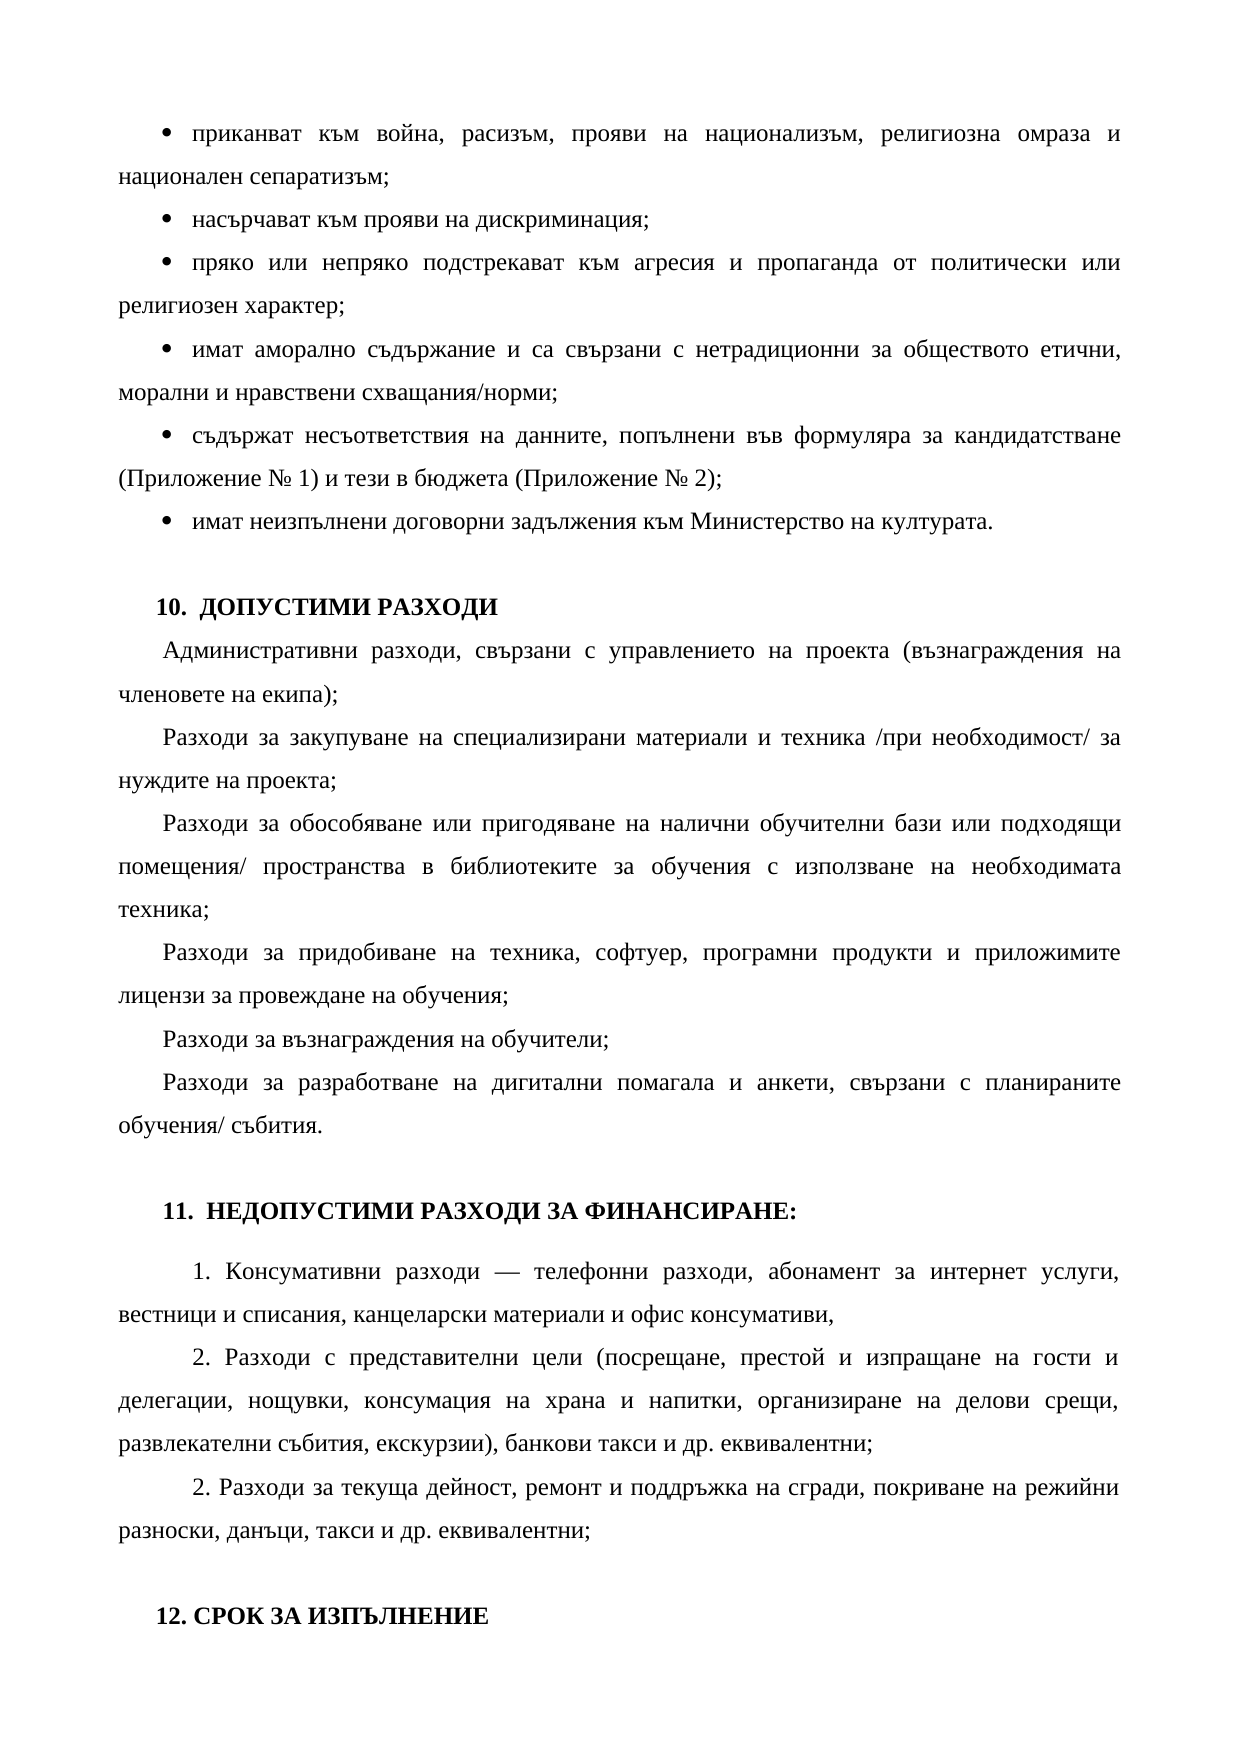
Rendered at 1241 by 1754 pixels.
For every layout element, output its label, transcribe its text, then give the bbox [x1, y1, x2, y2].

list съдържат несъответствия на данните, попълнени във формуляра за кандидатстване (Приложение № 1) и тези в бюджета (Приложение № 2); [118, 420, 1122, 492]
list ДОПУСТИМИ РАЗХОДИ [156, 592, 1122, 621]
text Административни разходи, свързани с управлението на проекта (възнаграждения на членовете на екипа); [118, 636, 1122, 707]
list имат аморално съдържание и са свързани с нетрадиционни за обществото етични, морални и нравствени схващания/норми; [118, 334, 1122, 406]
list СРОК ЗА ИЗПЪЛНЕНИЕ [156, 1601, 1122, 1630]
text Разходи за възнаграждения на обучители; [118, 1024, 1122, 1052]
text 2. Разходи с представителни цели (посрещане, престой и изпращане на гости и делегации, нощувки, консумация на храна и напитки, организиране на делови срещи, развлекателни събития, екскурзии), банкови такси и др. еквивалентни; [118, 1342, 1120, 1457]
list приканват към война, расизъм, прояви на национализъм, религиозна омраза и национален сепаратизъм; [118, 118, 1122, 190]
list имат неизпълнени договорни задължения към Министерство на културата. [118, 506, 1122, 535]
text Разходи за придобиване на техника, софтуер, програмни продукти и приложимите лицензи за провеждане на обучения; [118, 937, 1122, 1009]
list насърчават към прояви на дискриминация; [118, 204, 1122, 233]
list пряко или непряко подстрекават към агресия и пропаганда от политически или религиозен характер; [118, 247, 1122, 319]
text Разходи за закупуване на специализирани материали и техника /при необходимост/ за нуждите на проекта; [118, 722, 1122, 794]
text 1. Консумативни разходи — телефонни разходи, абонамент за интернет услуги, вестници и списания, канцеларски материали и офис консумативи, [118, 1256, 1120, 1328]
text Разходи за обособяване или пригодяване на налични обучителни бази или подходящи помещения/ пространства в библиотеките за обучения с използване на необходимата техника; [118, 808, 1122, 923]
text 11. НЕДОПУСТИМИ РАЗХОДИ ЗА ФИНАНСИРАНЕ: [118, 1196, 1122, 1225]
text Разходи за разработване на дигитални помагала и анкети, свързани с планираните обучения/ събития. [118, 1067, 1122, 1139]
text 2. Разходи за текуща дейност, ремонт и поддръжка на сгради, покриване на режийни разноски, данъци, такси и др. еквивалентни; [118, 1472, 1120, 1543]
